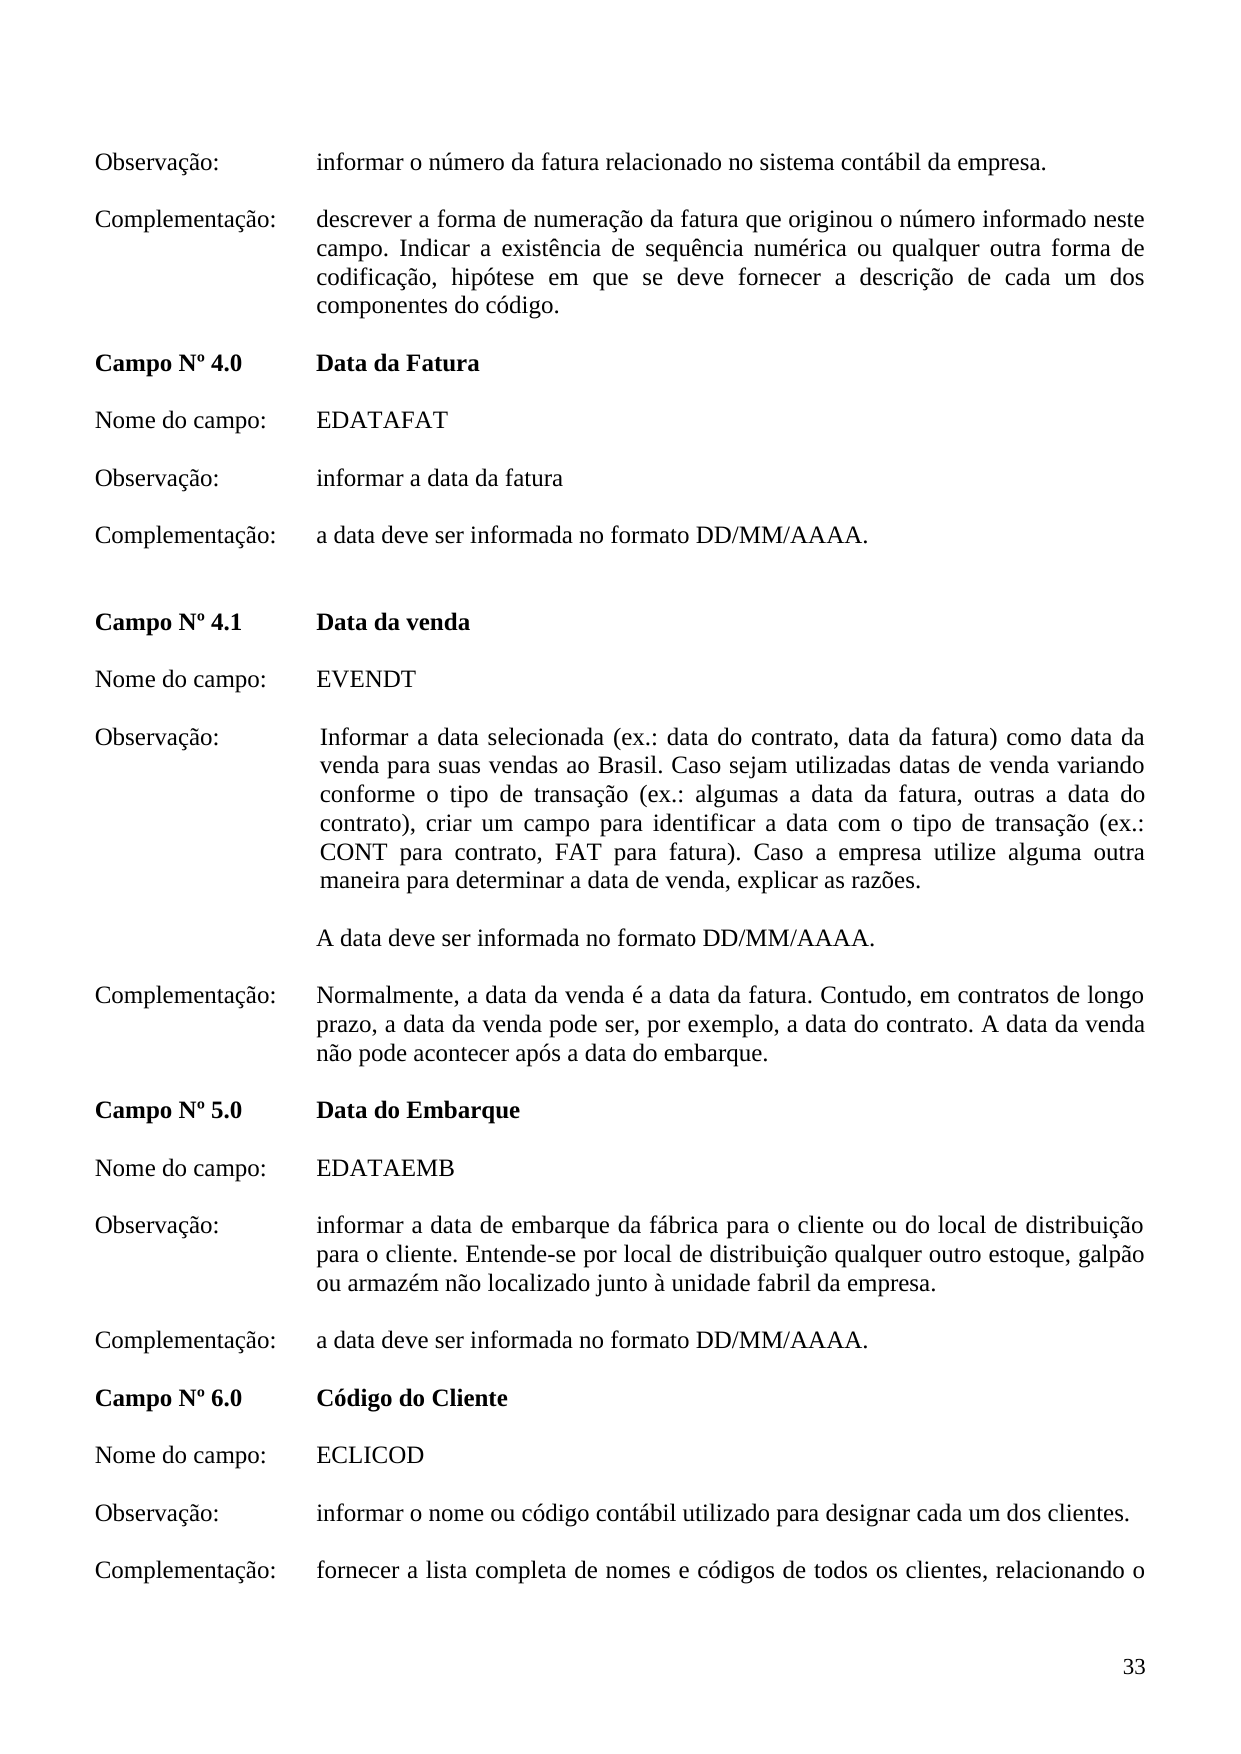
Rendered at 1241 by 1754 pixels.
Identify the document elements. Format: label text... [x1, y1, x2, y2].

text Complementação: a data deve ser informada no formato DD/MM/AAAA. [94, 1326, 1146, 1354]
text Complementação: a data deve ser informada no formato DD/MM/AAAA. [94, 521, 1146, 549]
text Nome do campo: ECLICOD [94, 1441, 1146, 1469]
text Complementação: Normalmente, a data da venda é a data da fatura. Contudo, em contratos de longo prazo, a data da venda pode ser, por exemplo, a data do contrato. A data da venda não pode acontecer após a data do embarque. [94, 981, 1146, 1067]
text Campo Nº 4.1 Data da venda [94, 607, 1146, 636]
text Nome do campo: EDATAFAT [94, 406, 1146, 434]
text Observação: informar o número da fatura relacionado no sistema contábil da empresa. [94, 147, 1146, 176]
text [94, 1556, 1146, 1584]
list Observação: Informar a data selecionada (ex.: data do contrato, data da fatura) como data da venda para suas vendas ao Brasil. Caso sejam utilizadas datas de venda variando conforme o tipo de transação (ex.: algumas a data da fatura, outras a data do contrato), criar um campo para identificar a data com o tipo de transação (ex.: CONT para contrato, FAT para fatura). Caso a empresa utilize alguma outra maneira para determinar a data de venda, explicar as razões. [94, 722, 1146, 894]
text Campo Nº 4.0 Data da Fatura [94, 348, 1146, 377]
text Nome do campo: EVENDT [94, 664, 1146, 693]
text Campo Nº 6.0 Código do Cliente [94, 1383, 1146, 1412]
text A data deve ser informada no formato DD/MM/AAAA. [316, 923, 1146, 952]
text Observação: informar a data de embarque da fábrica para o cliente ou do local de distribuição para o cliente. Entende-se por local de distribuição qualquer outro estoque, galpão ou armazém não localizado junto à unidade fabril da empresa. [94, 1211, 1146, 1297]
text Complementação: descrever a forma de numeração da fatura que originou o número informado neste campo. Indicar a existência de sequência numérica ou qualquer outra forma de codificação, hipótese em que se deve fornecer a descrição de cada um dos componentes do código. [94, 204, 1146, 319]
text Campo Nº 5.0 Data do Embarque [94, 1096, 1146, 1124]
text Nome do campo: EDATAEMB [94, 1153, 1146, 1182]
text Observação: informar o nome ou código contábil utilizado para designar cada um dos clientes. [94, 1498, 1146, 1527]
text Observação: informar a data da fatura [94, 463, 1146, 492]
